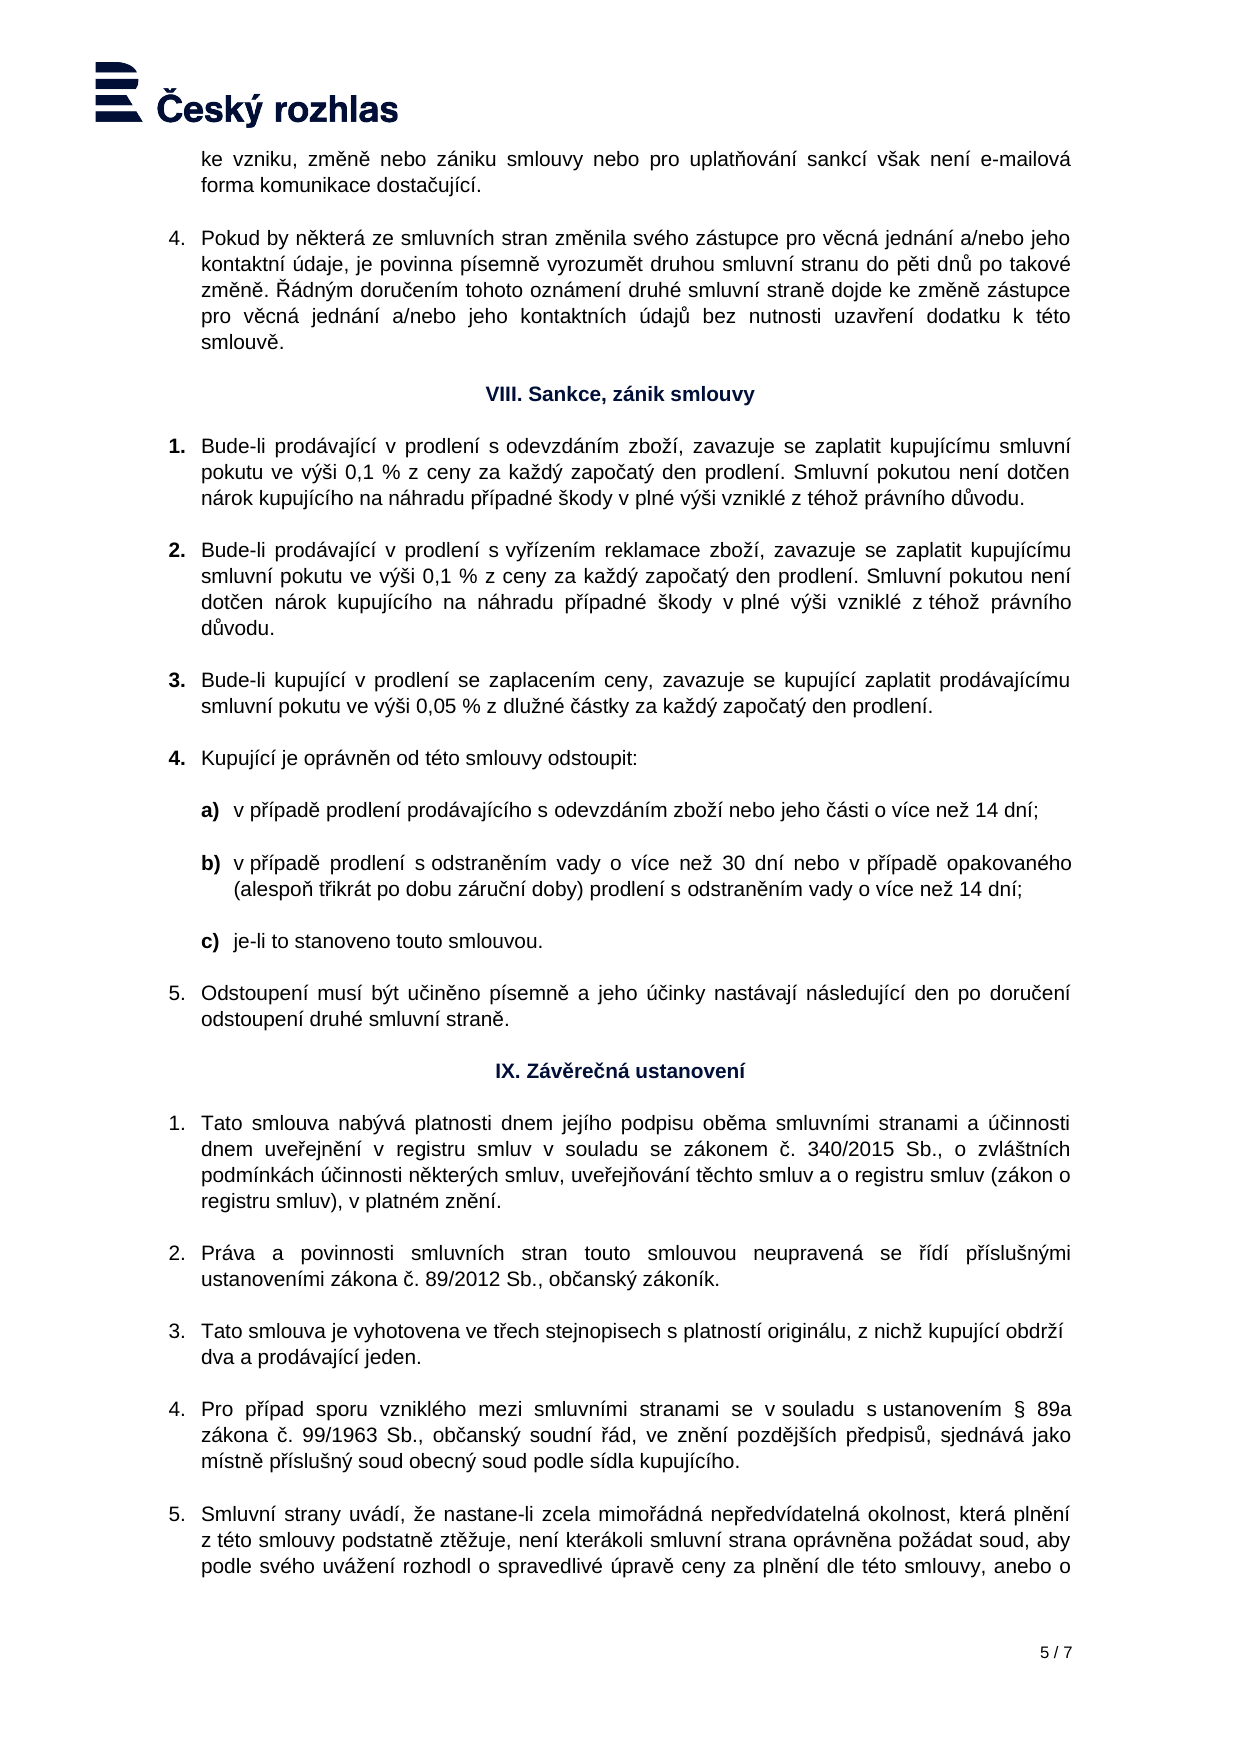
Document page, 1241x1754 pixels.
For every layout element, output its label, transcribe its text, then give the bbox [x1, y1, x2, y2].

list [168, 1500, 1072, 1578]
list v případě prodlení s odstraněním vady o více než 30 dní nebo v případě opakovaného (alespoň třikrát po dobu záruční doby) prodlení s odstraněním vady o více než 14 dní; [201, 849, 1072, 901]
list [168, 146, 1072, 198]
picture [95, 62, 398, 128]
list Pokud by některá ze smluvních stran změnila svého zástupce pro věcná jednání a/nebo jeho kontaktní údaje, je povinna písemně vyrozumět druhou smluvní stranu do pěti dnů po takové změně. Řádným doručením tohoto oznámení druhé smluvní straně dojde ke změně zástupce pro věcná jednání a/nebo jeho kontaktních údajů bez nutnosti uzavření dodatku k této smlouvě. [168, 224, 1072, 354]
list je-li to stanoveno touto smlouvou. [201, 927, 1072, 953]
list Kupující je oprávněn od této smlouvy odstoupit: [168, 745, 1072, 771]
list Práva a povinnosti smluvních stran touto smlouvou neupravená se řídí příslušnými ustanoveními zákona č. 89/2012 Sb., občanský zákoník. [168, 1240, 1072, 1292]
list Tato smlouva je vyhotovena ve třech stejnopisech s platností originálu, z nichž kupující obdrží dva a prodávající jeden. [168, 1318, 1072, 1370]
list Tato smlouva nabývá platnosti dnem jejího podpisu oběma smluvními stranami a účinnosti dnem uveřejnění v registru smluv v souladu se zákonem č. 340/2015 Sb., o zvláštních podmínkách účinnosti některých smluv, uveřejňování těchto smluv a o registru smluv (zákon o registru smluv), v platném znění. [168, 1109, 1072, 1214]
subtitle Závěrečná ustanovení [168, 1057, 1072, 1083]
subtitle Sankce, zánik smlouvy [168, 380, 1072, 406]
list Bude-li prodávající v prodlení s vyřízením reklamace zboží, zavazuje se zaplatit kupujícímu smluvní pokutu ve výši 0,1 % z ceny za každý započatý den prodlení. Smluvní pokutou není dotčen nárok kupujícího na náhradu případné škody v plné výši vzniklé z téhož právního důvodu. [168, 537, 1072, 641]
list Bude-li kupující v prodlení se zaplacením ceny, zavazuje se kupující zaplatit prodávajícímu smluvní pokutu ve výši 0,05 % z dlužné částky za každý započatý den prodlení. [168, 667, 1072, 719]
list Pro případ sporu vzniklého mezi smluvními stranami se v souladu s ustanovením § 89a zákona č. 99/1963 Sb., občanský soudní řád, ve znění pozdějších předpisů, sjednává jako místně příslušný soud obecný soud podle sídla kupujícího. [168, 1396, 1072, 1474]
list Odstoupení musí být učiněno písemně a jeho účinky nastávají následující den po doručení odstoupení druhé smluvní straně. [168, 979, 1072, 1031]
list Bude-li prodávající v prodlení s odevzdáním zboží, zavazuje se zaplatit kupujícímu smluvní pokutu ve výši 0,1 % z ceny za každý započatý den prodlení. Smluvní pokutou není dotčen nárok kupujícího na náhradu případné škody v plné výši vzniklé z téhož právního důvodu. [168, 432, 1072, 511]
list v případě prodlení prodávajícího s odevzdáním zboží nebo jeho části o více než 14 dní; [201, 797, 1072, 823]
